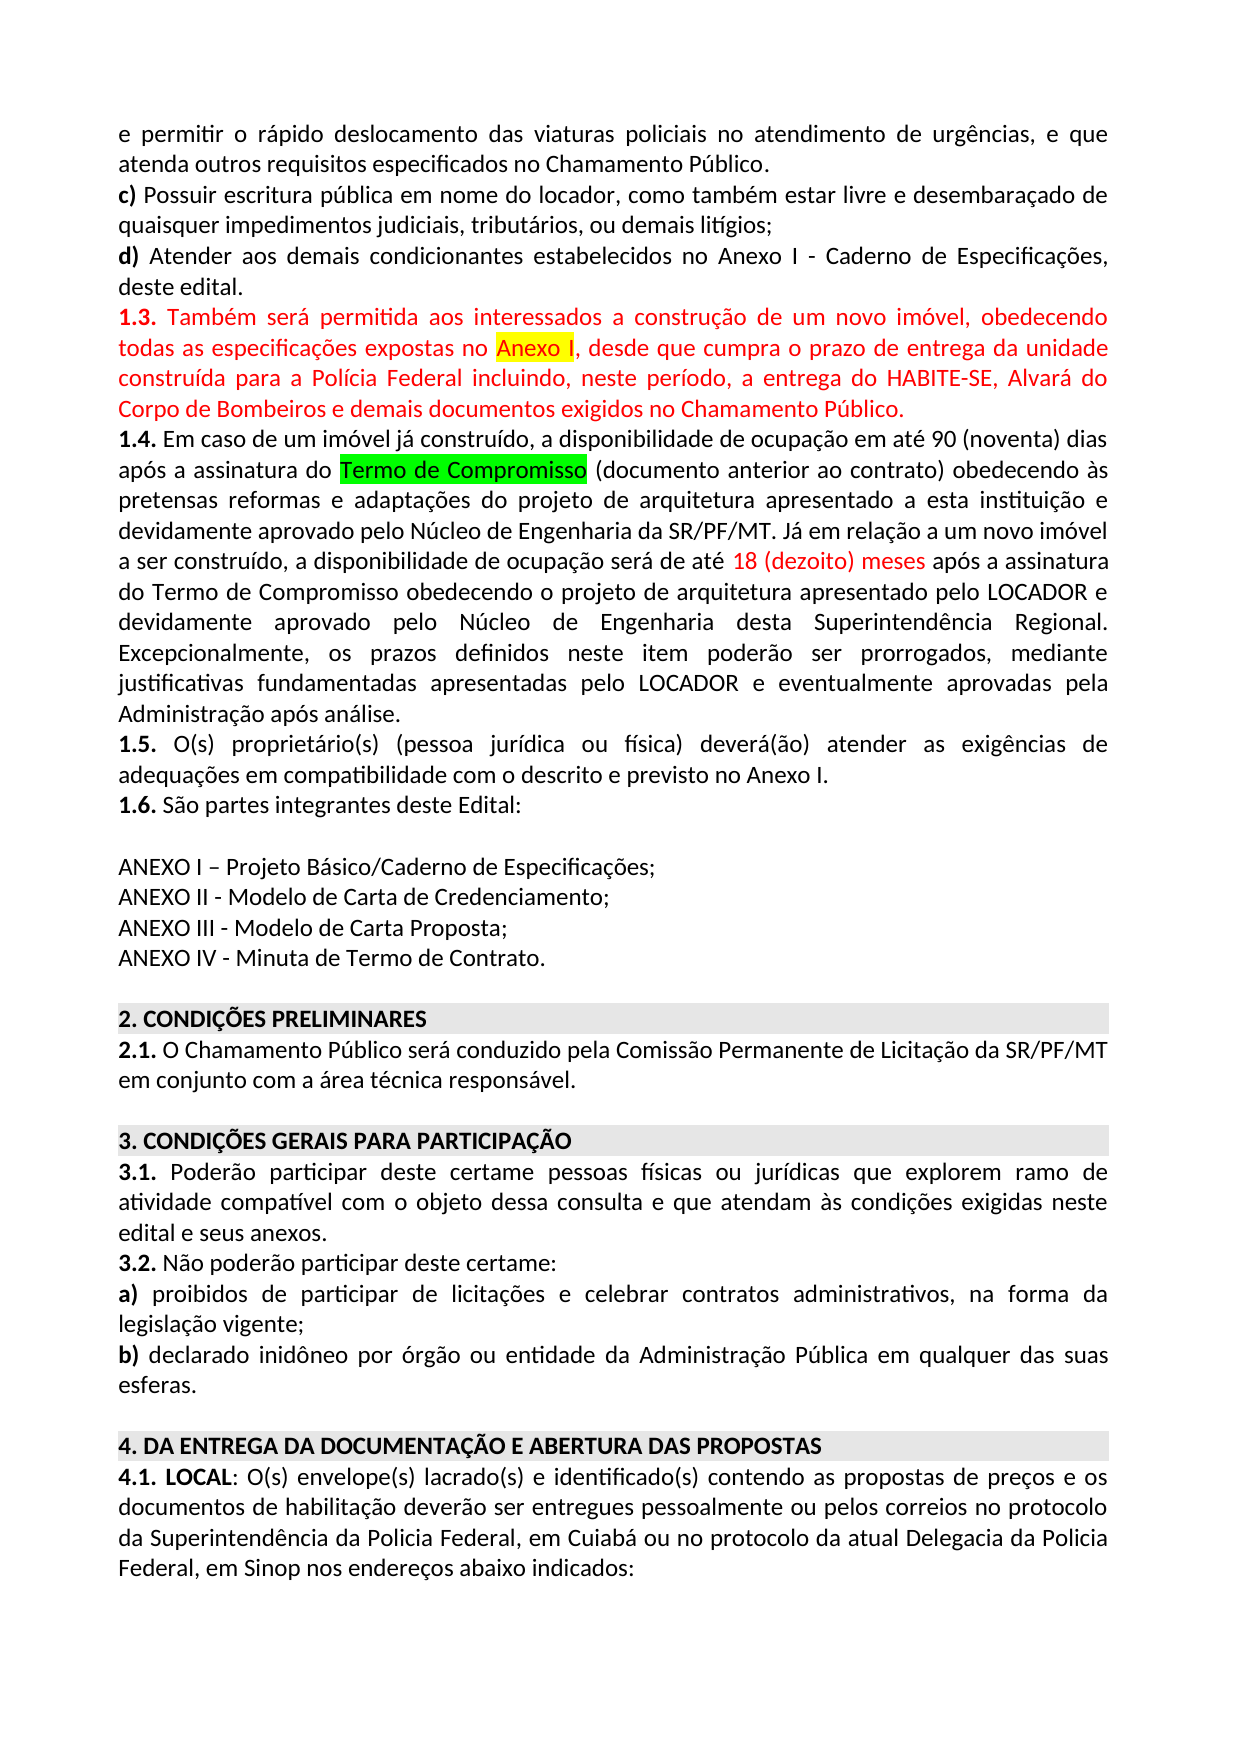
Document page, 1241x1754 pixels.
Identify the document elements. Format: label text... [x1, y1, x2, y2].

text a) proibidos de participar de licitações e celebrar contratos administrativos, na forma da legislação vigente; [118, 1278, 1109, 1339]
text 1.3. Também será permitida aos interessados a construção de um novo imóvel, obedecendo todas as especificações expostas no Anexo I, desde que cumpra o prazo de entrega da unidade construída para a Polícia Federal incluindo, neste período, a entrega do HABITE-SE, Alvará do Corpo de Bombeiros e demais documentos exigidos no Chamamento Público. [118, 301, 1109, 423]
text c) Possuir escritura pública em nome do locador, como também estar livre e desembaraçado de quaisquer impedimentos judiciais, tributários, ou demais litígios; [118, 179, 1109, 240]
text d) Atender aos demais condicionantes estabelecidos no Anexo I - Caderno de Especificações, deste edital. [118, 240, 1109, 301]
text ANEXO II - Modelo de Carta de Credenciamento; [118, 881, 1109, 912]
text 1.5. O(s) proprietário(s) (pessoa jurídica ou física) deverá(ão) atender as exigências de adequações em compatibilidade com o descrito e previsto no Anexo I. [118, 728, 1109, 789]
text 3.2. Não poderão participar deste certame: [118, 1247, 1109, 1278]
text 2. CONDIÇÕES PRELIMINARES [118, 1003, 1109, 1034]
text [118, 118, 1109, 179]
text 2.1. O Chamamento Público será conduzido pela Comissão Permanente de Licitação da SR/PF/MT em conjunto com a área técnica responsável. [118, 1034, 1109, 1095]
text ANEXO III - Modelo de Carta Proposta; [118, 912, 1109, 942]
text 1.4. Em caso de um imóvel já construído, a disponibilidade de ocupação em até 90 (noventa) dias após a assinatura do Termo de Compromisso (documento anterior ao contrato) obedecendo às pretensas reformas e adaptações do projeto de arquitetura apresentado a esta instituição e devidamente aprovado pelo Núcleo de Engenharia da SR/PF/MT. Já em relação a um novo imóvel a ser construído, a disponibilidade de ocupação será de até 18 (dezoito) meses após a assinatura do Termo de Compromisso obedecendo o projeto de arquitetura apresentado pelo LOCADOR e devidamente aprovado pelo Núcleo de Engenharia desta Superintendência Regional. Excepcionalmente, os prazos definidos neste item poderão ser prorrogados, mediante justificativas fundamentadas apresentadas pelo LOCADOR e eventualmente aprovadas pela Administração após análise. [118, 423, 1109, 728]
text ANEXO I – Projeto Básico/Caderno de Especificações; [118, 851, 1109, 881]
text 3. CONDIÇÕES GERAIS PARA PARTICIPAÇÃO [118, 1125, 1109, 1156]
text 3.1. Poderão participar deste certame pessoas físicas ou jurídicas que explorem ramo de atividade compatível com o objeto dessa consulta e que atendam às condições exigidas neste edital e seus anexos. [118, 1156, 1109, 1247]
text ANEXO IV - Minuta de Termo de Contrato. [118, 942, 1109, 973]
text 4.1. LOCAL: O(s) envelope(s) lacrado(s) e identificado(s) contendo as propostas de preços e os documentos de habilitação deverão ser entregues pessoalmente ou pelos correios no protocolo da Superintendência da Policia Federal, em Cuiabá ou no protocolo da atual Delegacia da Policia Federal, em Sinop nos endereços abaixo indicados: [118, 1461, 1109, 1583]
text 4. DA ENTREGA DA DOCUMENTAÇÃO E ABERTURA DAS PROPOSTAS [118, 1431, 1109, 1461]
text b) declarado inidôneo por órgão ou entidade da Administração Pública em qualquer das suas esferas. [118, 1339, 1109, 1400]
text 1.6. São partes integrantes deste Edital: [118, 789, 1109, 820]
